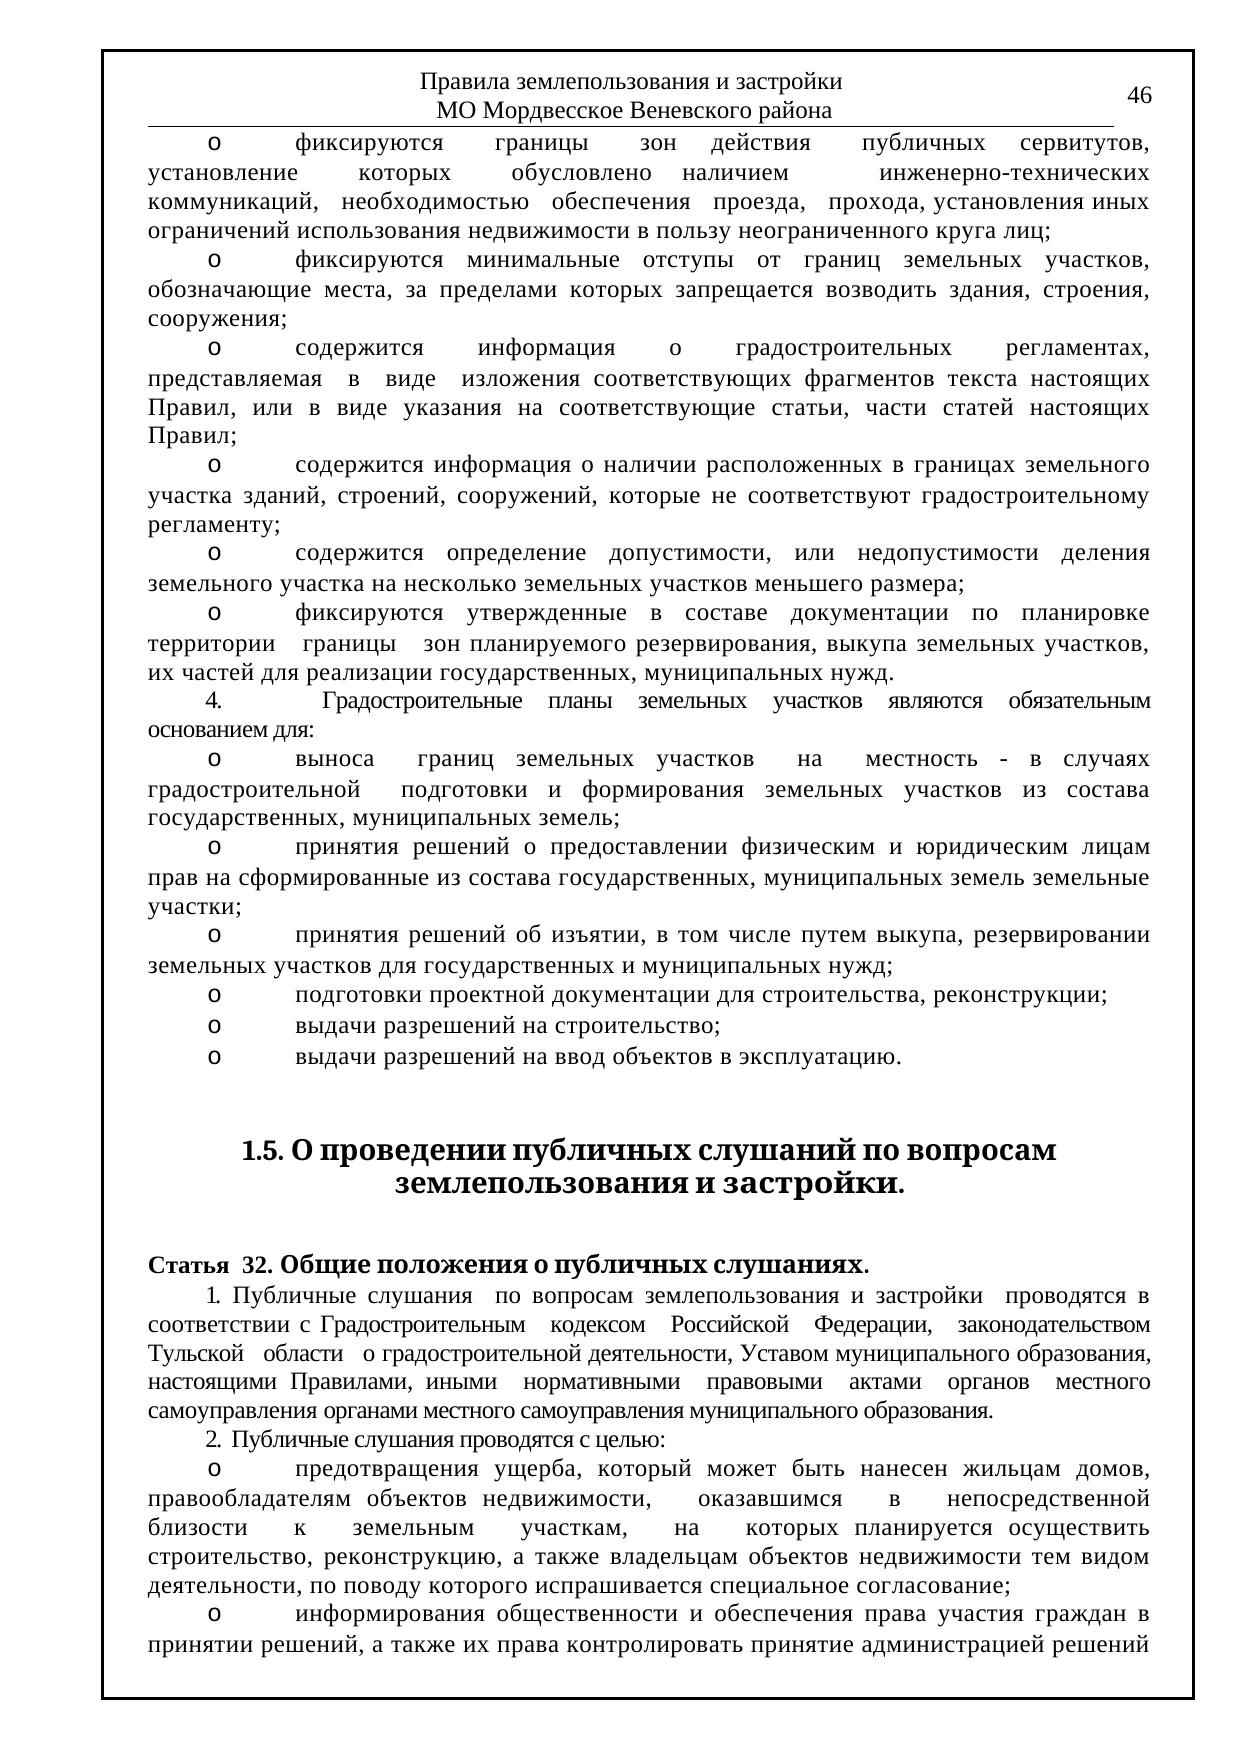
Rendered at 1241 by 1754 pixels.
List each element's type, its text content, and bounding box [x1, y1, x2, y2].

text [148, 1598, 1152, 1658]
subtitle землепользования и застройки. [148, 1167, 1152, 1201]
text подготовки проектной документации для строительства, реконструкции; [148, 979, 1152, 1010]
text содержится определение допустимости, или недопустимости деления земельного участка на несколько земельных участков меньшего размера; [148, 537, 1152, 597]
text выдачи разрешений на строительство; [148, 1010, 1152, 1041]
subtitle Статья 32. Общие положения о публичных слушаниях. [148, 1251, 1152, 1280]
text выноса границ земельных участков на местность - в случаях градостроительной подготовки и формирования земельных участков из состава государственных, муниципальных земель; [148, 743, 1152, 831]
text фиксируются минимальные отступы от границ земельных участков, обозначающие места, за пределами которых запрещается возводить здания, строения, сооружения; [148, 244, 1152, 332]
text 1. Публичные слушания по вопросам землепользования и застройки проводятся в соответствии с Градостроительным кодексом Российской Федерации, законодательством Тульской области о градостроительной деятельности, Уставом муниципального образования, настоящими Правилами, иными нормативными правовыми актами органов местного самоуправления органами местного самоуправления муниципального образования. [148, 1280, 1152, 1424]
text предотвращения ущерба, который может быть нанесен жильцам домов, правообладателям объектов недвижимости, оказавшимся в непосредственной близости к земельным участкам, на которых планируется осуществить строительство, реконструкцию, а также владельцам объектов недвижимости тем видом деятельности, по поводу которого испрашивается специальное согласование; [148, 1453, 1152, 1598]
subtitle 1.5. О проведении публичных слушаний по вопросам [148, 1134, 1152, 1167]
text 4. Градостроительные планы земельных участков являются обязательным основанием для: [148, 685, 1152, 743]
text принятия решений об изъятии, в том числе путем выкупа, резервировании земельных участков для государственных и муниципальных нужд; [148, 919, 1152, 979]
text фиксируются границы зон действия публичных сервитутов, установление которых обусловлено наличием инженерно-технических коммуникаций, необходимостью обеспечения проезда, прохода, установления иных ограничений использования недвижимости в пользу неограниченного круга лиц; [148, 127, 1152, 244]
text фиксируются утвержденные в составе документации по планировке территории границы зон планируемого резервирования, выкупа земельных участков, их частей для реализации государственных, муниципальных нужд. [148, 597, 1152, 685]
text выдачи разрешений на ввод объектов в эксплуатацию. [148, 1041, 1152, 1072]
text содержится информация о наличии расположенных в границах земельного участка зданий, строений, сооружений, которые не соответствуют градостроительному регламенту; [148, 449, 1152, 537]
text содержится информация о градостроительных регламентах, представляемая в виде изложения соответствующих фрагментов текста настоящих Правил, или в виде указания на соответствующие статьи, части статей настоящих Правил; [148, 332, 1152, 449]
text 2. Публичные слушания проводятся с целью: [148, 1424, 1152, 1453]
text принятия решений о предоставлении физическим и юридическим лицам прав на сформированные из состава государственных, муниципальных земель земельные участки; [148, 831, 1152, 919]
